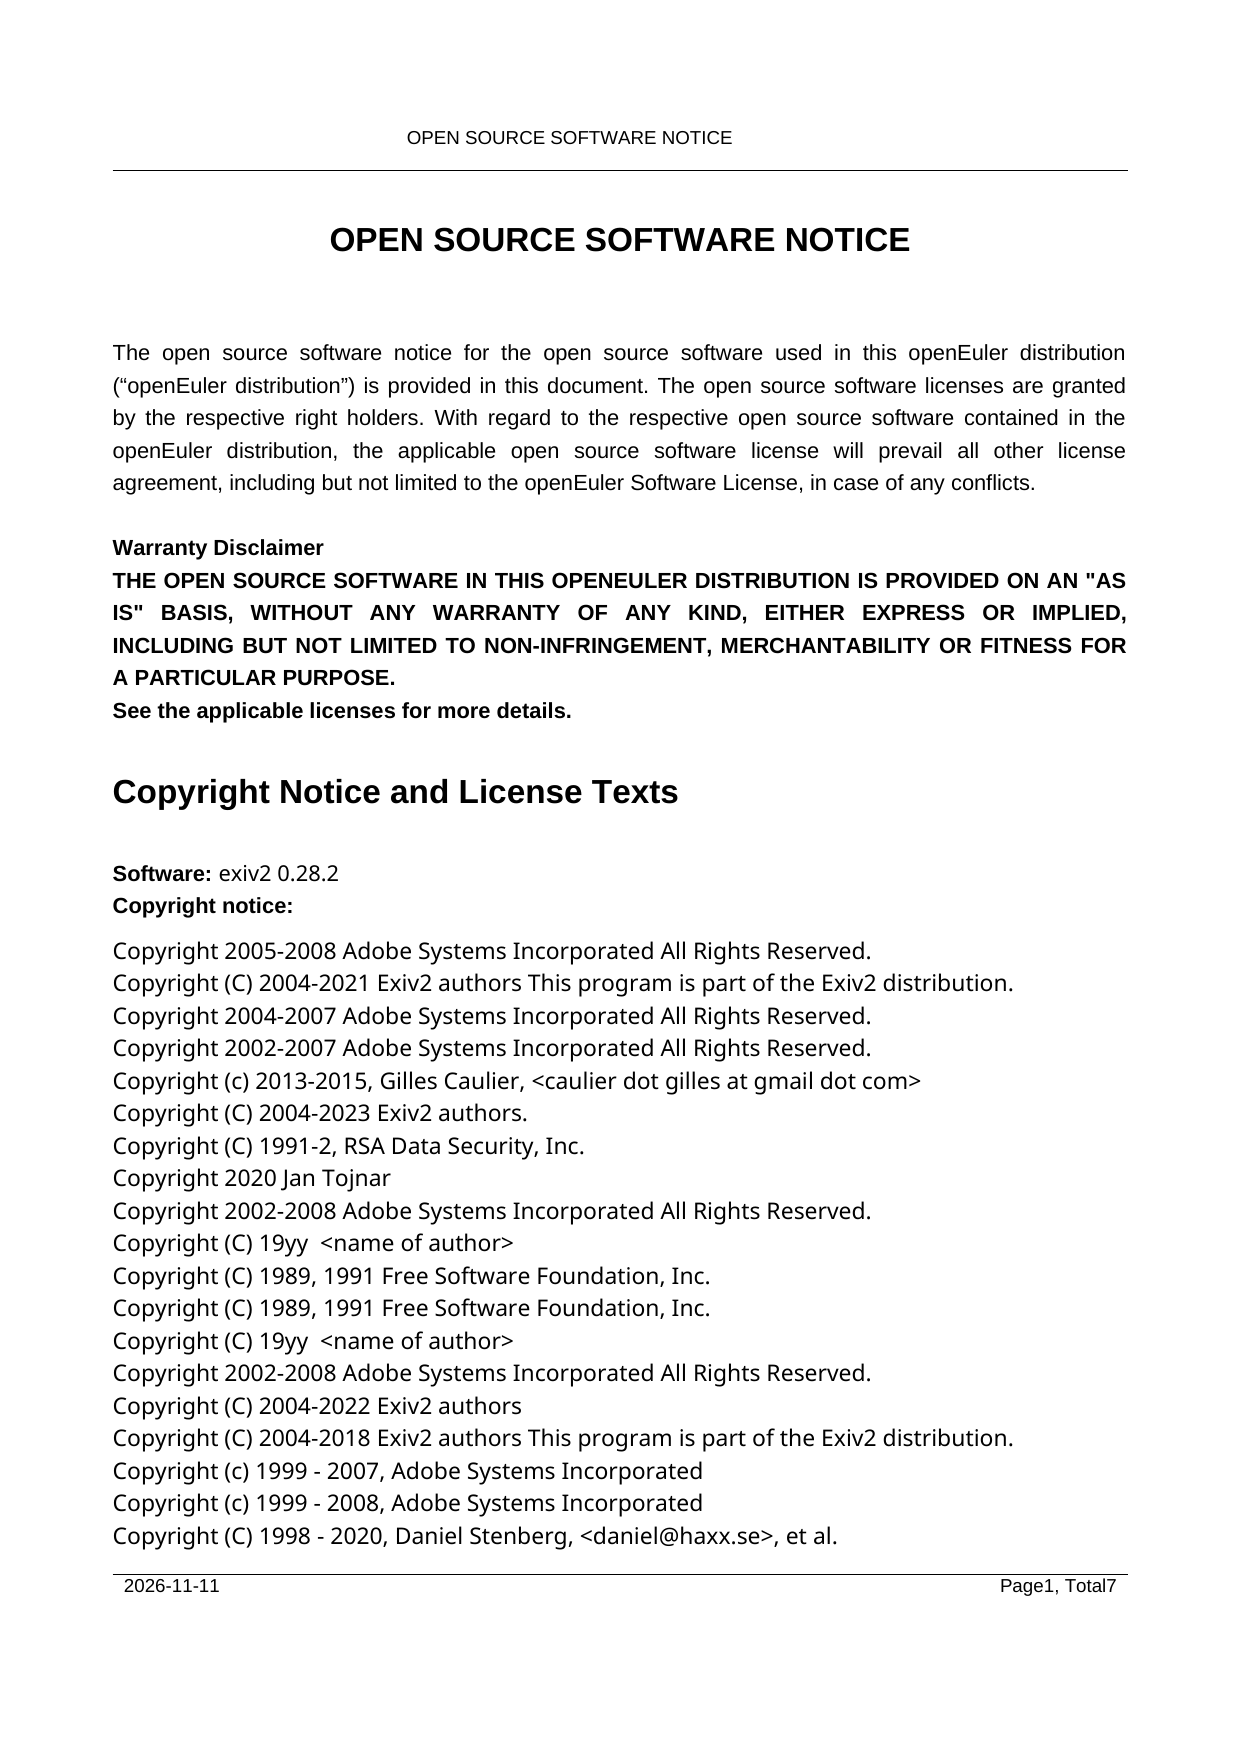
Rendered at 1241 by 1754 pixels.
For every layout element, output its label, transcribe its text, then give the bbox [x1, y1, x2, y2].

text Copyright Notice and License Texts [112, 759, 1128, 824]
text The open source software notice for the open source software used in this openEuler distribution (“openEuler distribution”) is provided in this document. The open source software licenses are granted by the respective right holders. With regard to the respective open source software contained in the openEuler distribution, the applicable open source software license will prevail all other license agreement, including but not limited to the openEuler Software License, in case of any conflicts. [112, 336, 1128, 499]
text Warranty Disclaimer [112, 531, 1128, 564]
text OPEN SOURCE SOFTWARE NOTICE [112, 206, 1128, 271]
title Software: exiv2 0.28.2 [112, 856, 1128, 889]
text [112, 934, 1128, 1551]
text Copyright notice: [112, 889, 1128, 921]
text THE OPEN SOURCE SOFTWARE IN THIS OPENEULER DISTRIBUTION IS PROVIDED ON AN "AS IS" BASIS, WITHOUT ANY WARRANTY OF ANY KIND, EITHER EXPRESS OR IMPLIED, INCLUDING BUT NOT LIMITED TO NON-INFRINGEMENT, MERCHANTABILITY OR FITNESS FOR A PARTICULAR PURPOSE. See the applicable licenses for more details. [112, 564, 1128, 726]
